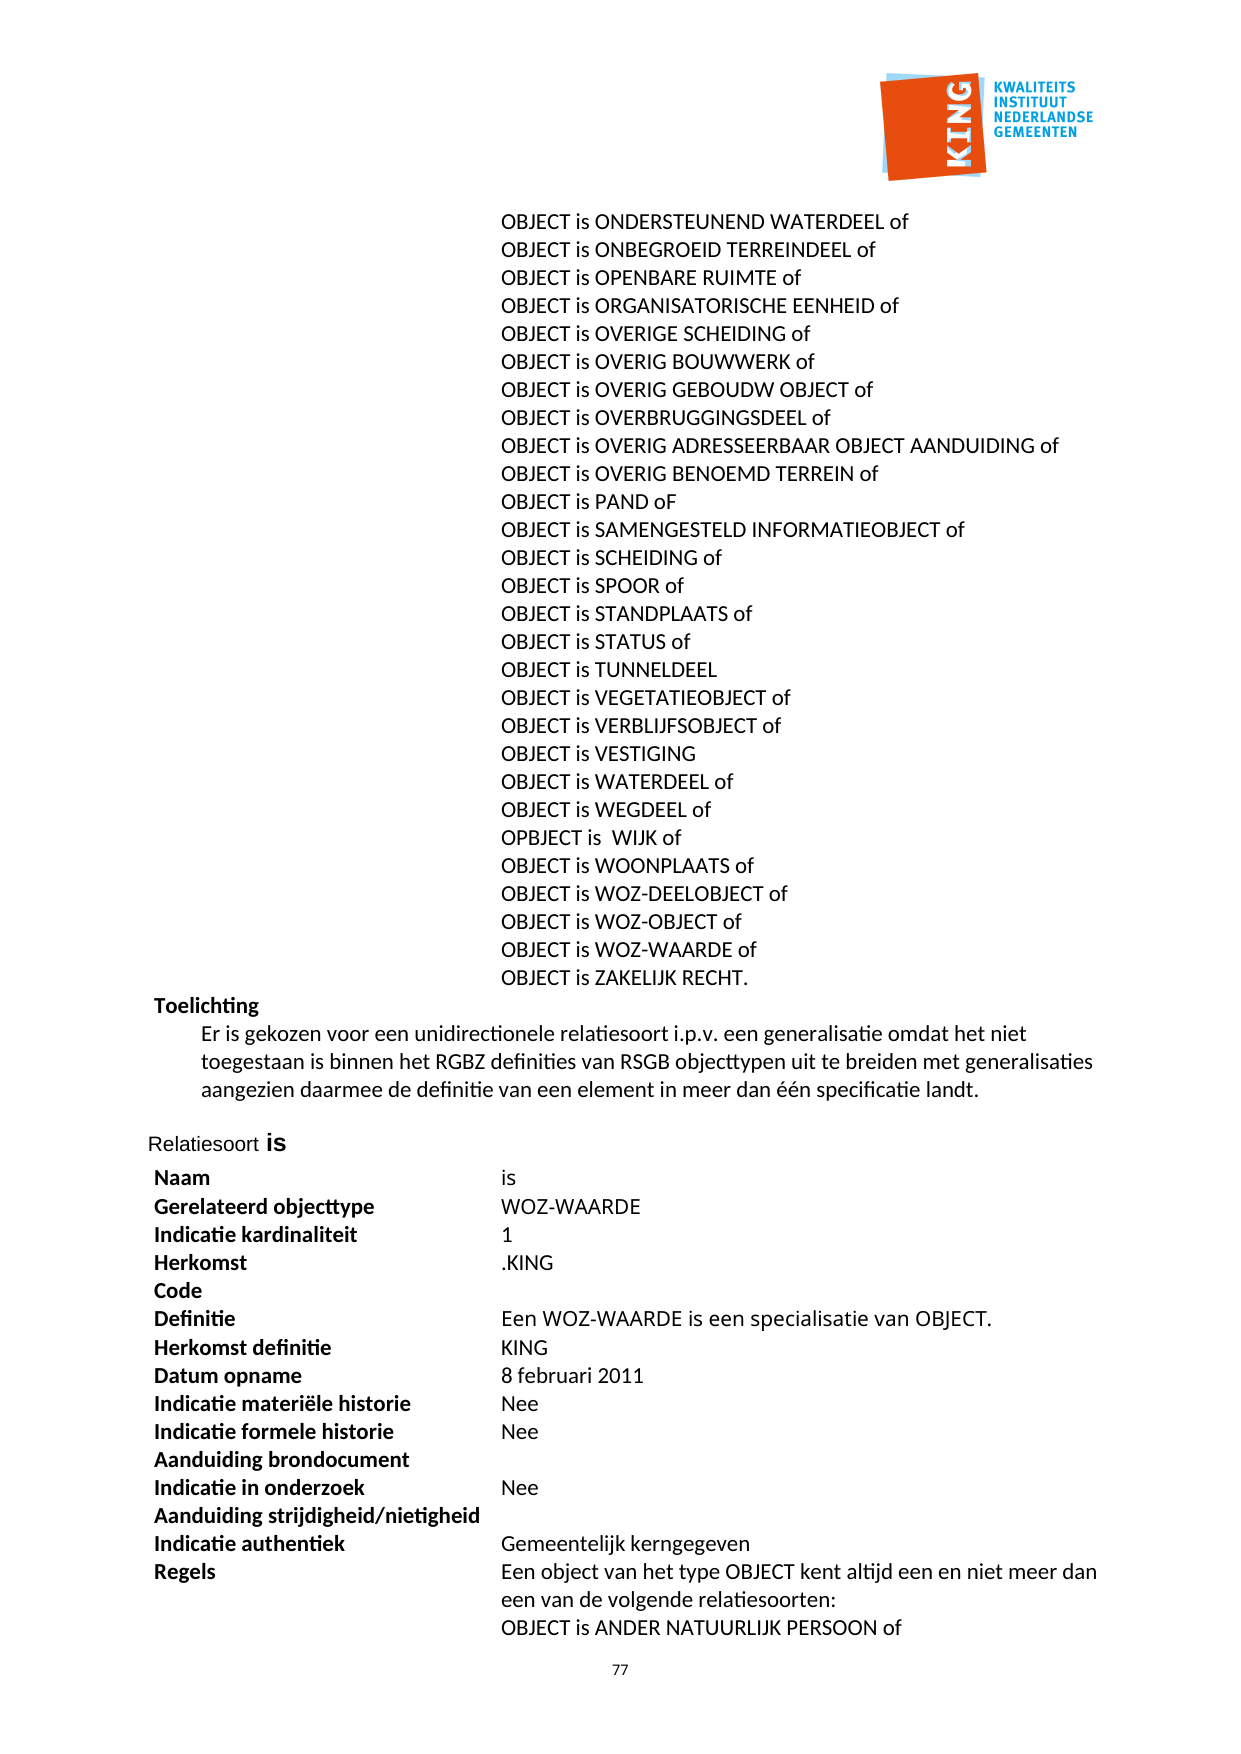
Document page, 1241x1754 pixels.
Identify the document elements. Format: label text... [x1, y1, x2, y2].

picture [880, 73, 1093, 181]
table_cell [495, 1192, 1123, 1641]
text Relatiesoort is [148, 1128, 1092, 1157]
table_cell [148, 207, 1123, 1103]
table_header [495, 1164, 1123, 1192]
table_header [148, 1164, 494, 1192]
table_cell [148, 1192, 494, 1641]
